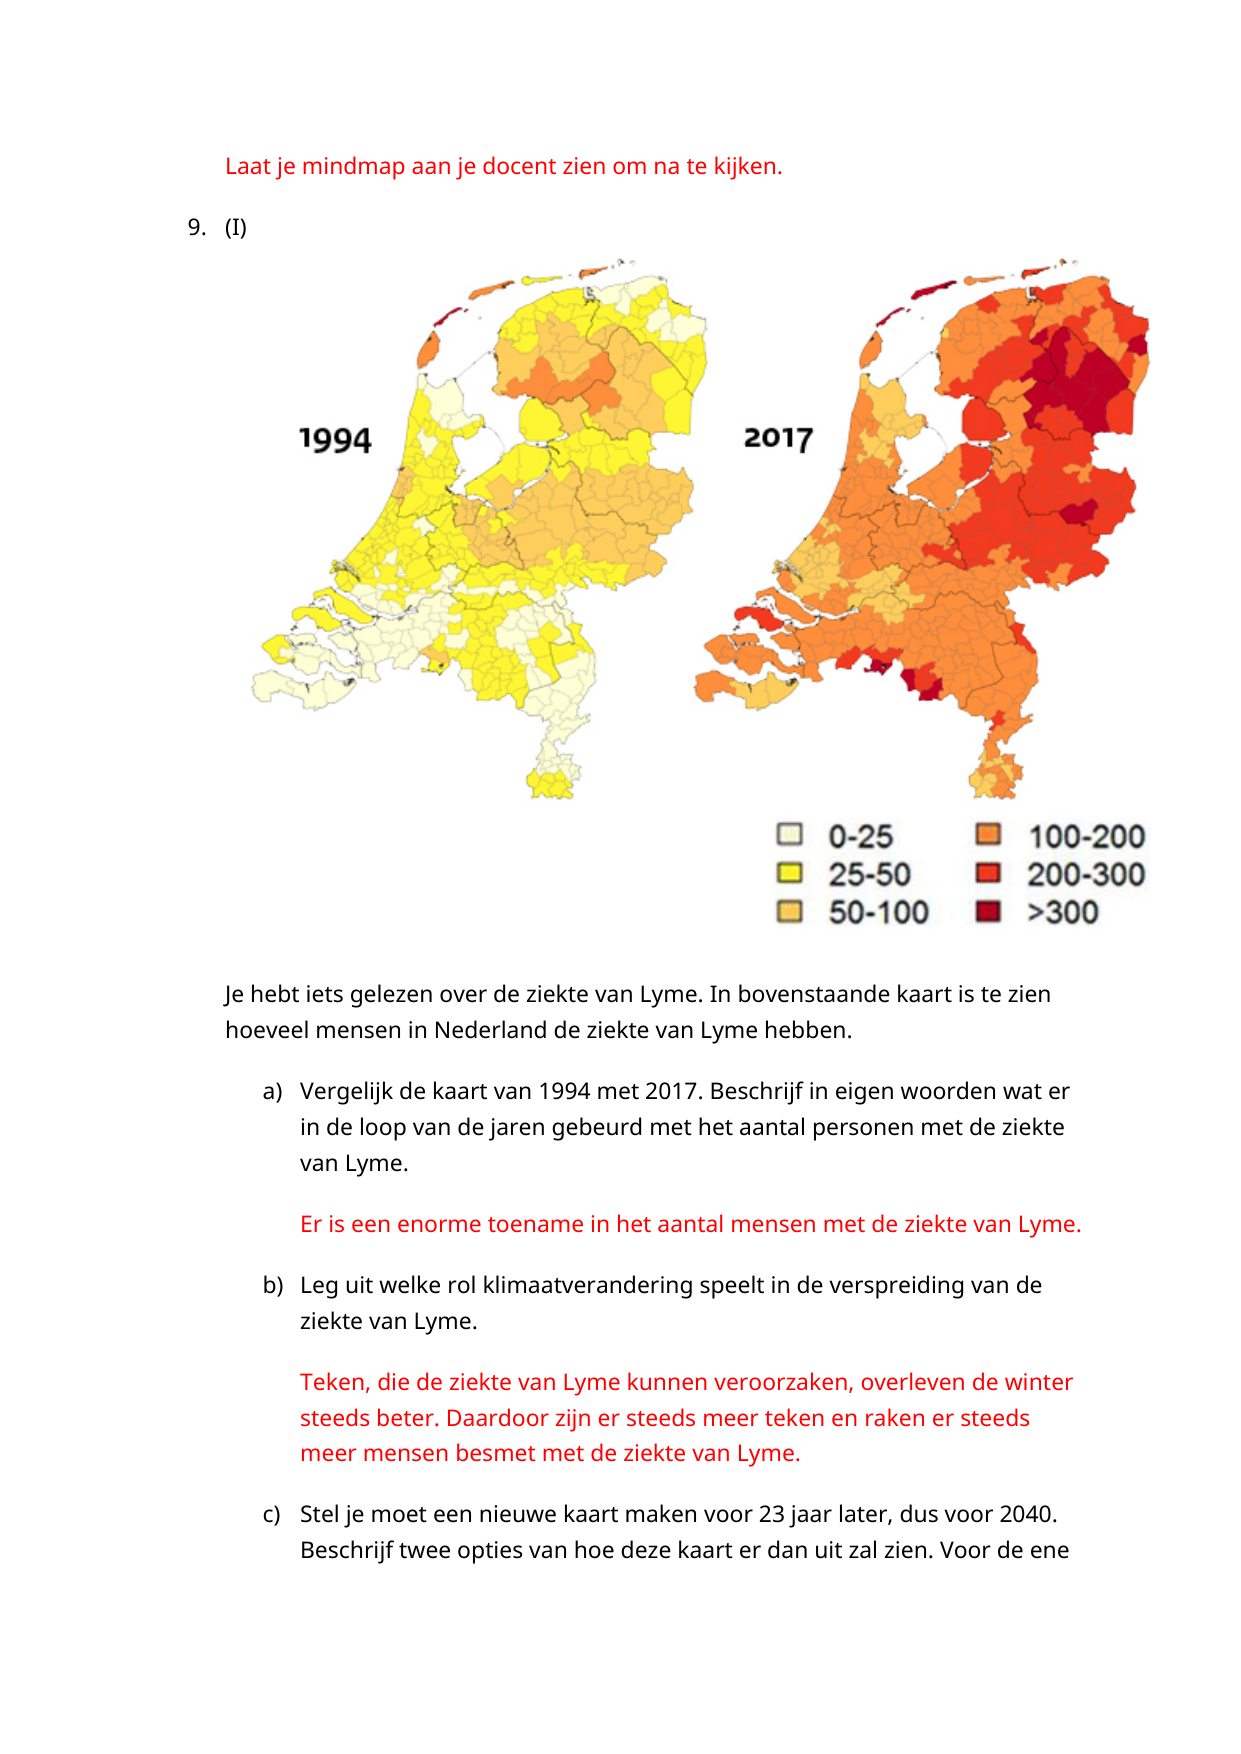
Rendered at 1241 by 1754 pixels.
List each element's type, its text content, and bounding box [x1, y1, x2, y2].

text Er is een enorme toename in het aantal mensen met de ziekte van Lyme. [300, 1208, 1090, 1239]
picture [225, 246, 1163, 950]
list Vergelijk de kaart van 1994 met 2017. Beschrijf in eigen woorden wat er in de loop van de jaren gebeurd met het aantal personen met de ziekte van Lyme. [262, 1075, 1090, 1178]
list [262, 1498, 1090, 1566]
text Je hebt iets gelezen over de ziekte van Lyme. In bovenstaande kaart is te zien hoeveel mensen in Nederland de ziekte van Lyme hebben. [225, 978, 1090, 1045]
text Laat je mindmap aan je docent zien om na te kijken. [225, 150, 1090, 181]
list Leg uit welke rol klimaatverandering speelt in de verspreiding van de ziekte van Lyme. [262, 1269, 1090, 1336]
text Teken, die de ziekte van Lyme kunnen veroorzaken, overleven de winter steeds beter. Daardoor zijn er steeds meer teken en raken er steeds meer mensen besmet met de ziekte van Lyme. [300, 1366, 1090, 1469]
